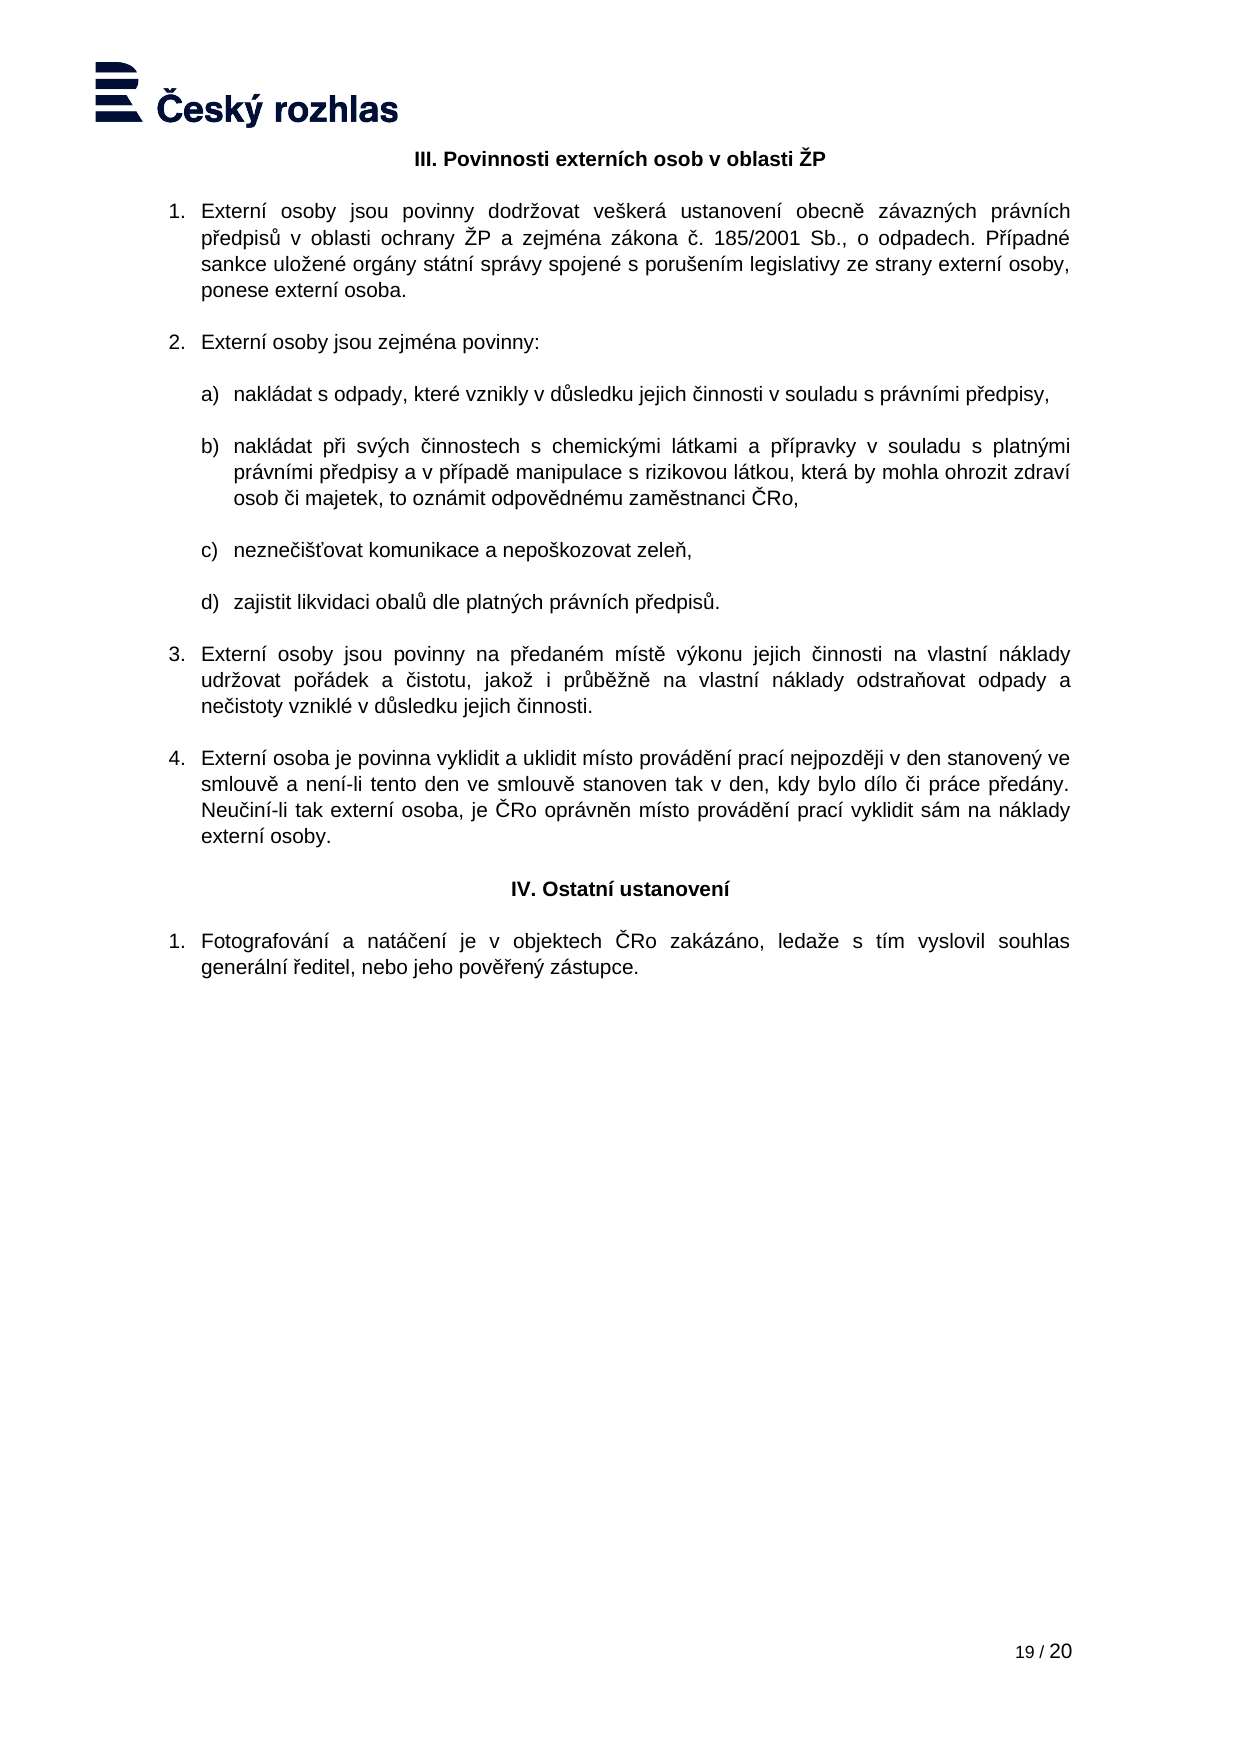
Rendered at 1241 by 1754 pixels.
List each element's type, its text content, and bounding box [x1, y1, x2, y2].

list Fotografování a natáčení je v objektech ČRo zakázáno, ledaže s tím vyslovil souhlas generální ředitel, nebo jeho pověřený zástupce. [168, 927, 1072, 979]
list zajistit likvidaci obalů dle platných právních předpisů. [201, 589, 1072, 615]
list neznečišťovat komunikace a nepoškozovat zeleň, [201, 537, 1072, 563]
list Externí osoby jsou zejména povinny: [168, 328, 1072, 354]
picture [95, 62, 398, 128]
list nakládat s odpady, které vznikly v důsledku jejich činnosti v souladu s právními předpisy, [201, 380, 1072, 406]
subtitle Ostatní ustanovení [168, 875, 1072, 901]
list Externí osoby jsou povinny dodržovat veškerá ustanovení obecně závazných právních předpisů v oblasti ochrany ŽP a zejména zákona č. 185/2001 Sb., o odpadech. Případné sankce uložené orgány státní správy spojené s porušením legislativy ze strany externí osoby, ponese externí osoba. [168, 198, 1072, 302]
list Externí osoba je povinna vyklidit a uklidit místo provádění prací nejpozději v den stanovený ve smlouvě a není-li tento den ve smlouvě stanoven tak v den, kdy bylo dílo či práce předány. Neučiní-li tak externí osoba, je ČRo oprávněn místo provádění prací vyklidit sám na náklady externí osoby. [168, 745, 1072, 849]
list Externí osoby jsou povinny na předaném místě výkonu jejich činnosti na vlastní náklady udržovat pořádek a čistotu, jakož i průběžně na vlastní náklady odstraňovat odpady a nečistoty vzniklé v důsledku jejich činnosti. [168, 641, 1072, 719]
subtitle Povinnosti externích osob v oblasti ŽP [168, 146, 1072, 172]
list nakládat při svých činnostech s chemickými látkami a přípravky v souladu s platnými právními předpisy a v případě manipulace s rizikovou látkou, která by mohla ohrozit zdraví osob či majetek, to oznámit odpovědnému zaměstnanci ČRo, [201, 432, 1072, 511]
